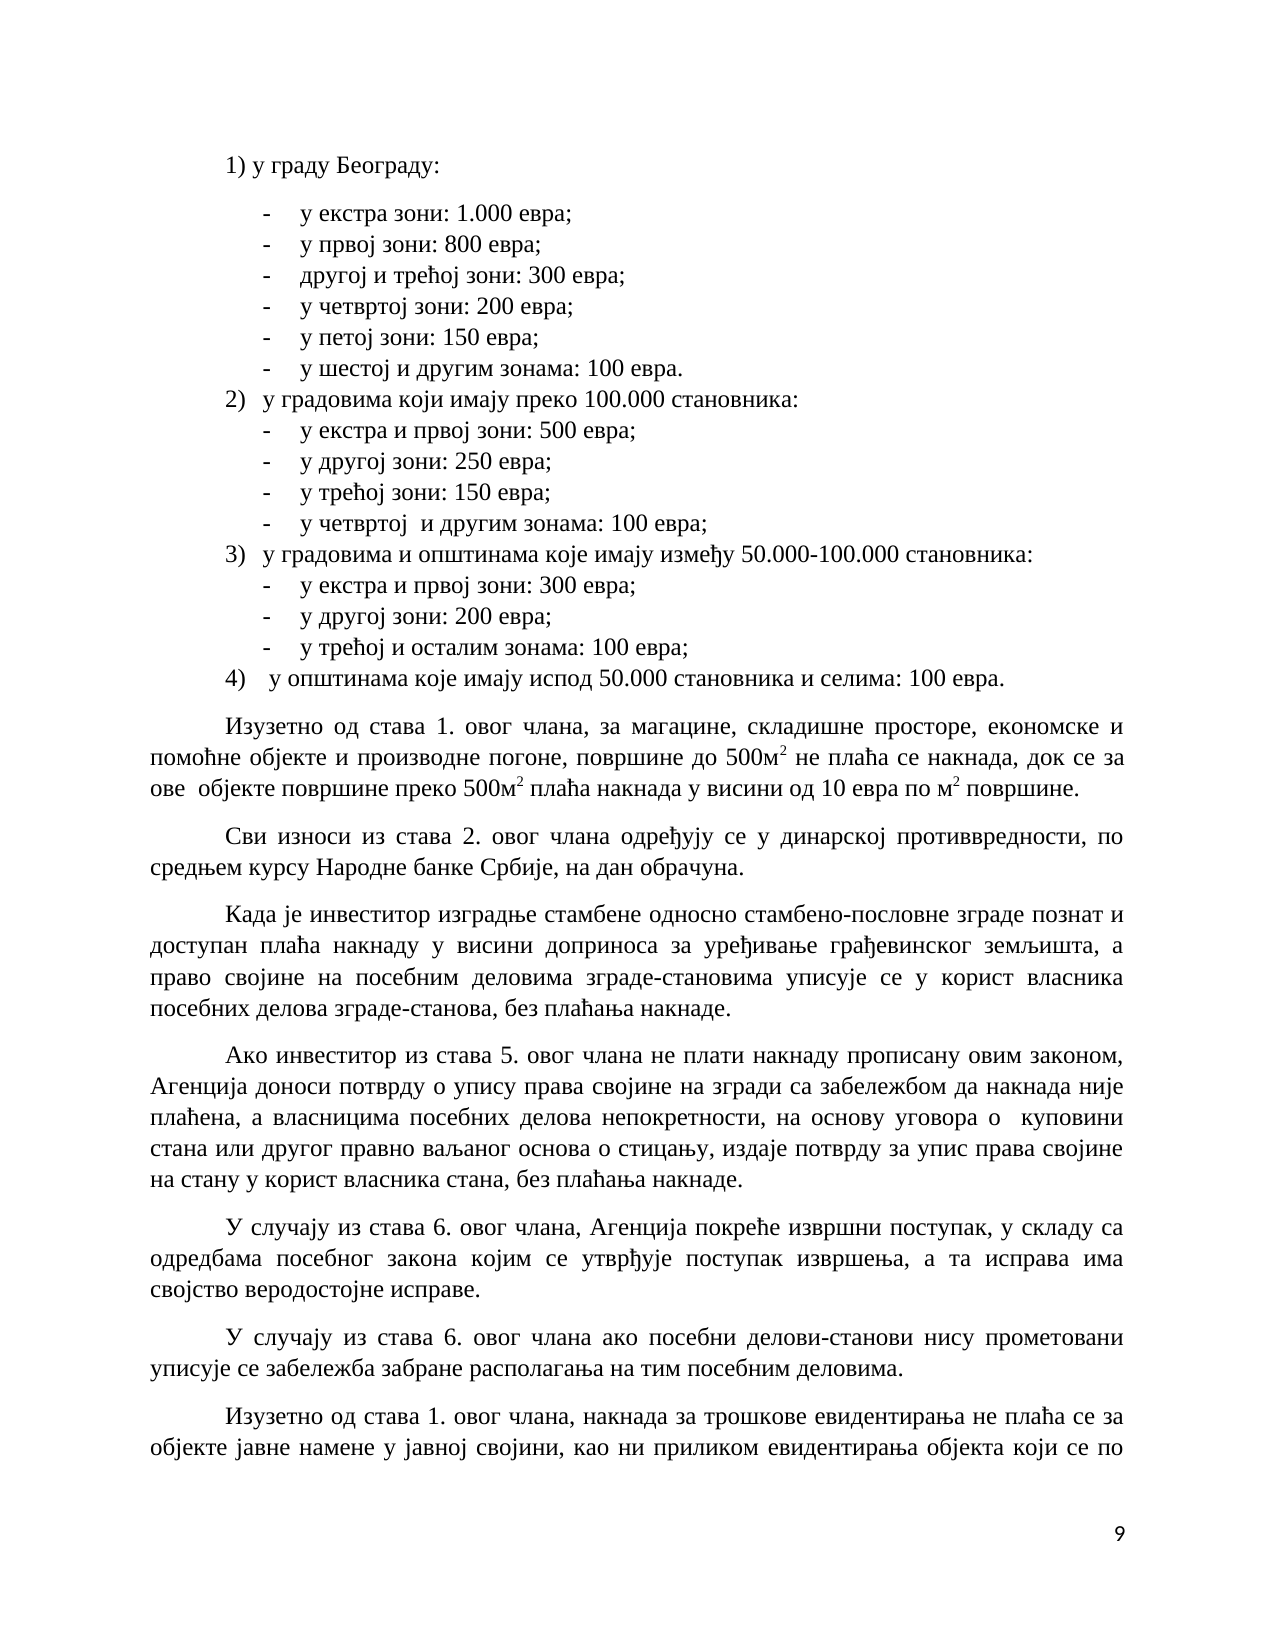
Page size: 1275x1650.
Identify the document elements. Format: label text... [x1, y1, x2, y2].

list у екстра и првој зони: 500 евра; [262, 415, 1125, 444]
list у четвртој зони: 200 евра; [262, 291, 1125, 319]
text Сви износи из става 2. овог члана одређују се у динарској противвредности, по средњем курсу Народне банке Србије, на дан обрачуна. [150, 821, 1125, 881]
list у четвртој и другим зонама: 100 евра; [262, 508, 1125, 537]
list у екстра и првој зони: 300 евра; [262, 570, 1125, 599]
list у трећој и осталим зонама: 100 евра; [262, 632, 1125, 661]
list у другој зони: 250 евра; [262, 446, 1125, 475]
list у првој зони: 800 евра; [262, 229, 1125, 257]
text Када је инвеститор изградње стамбене односно стамбено-пословне зграде познат и доступан плаћа накнаду у висини доприноса за уређивање грађевинског земљишта, а право својине на посебним деловима зграде-становима уписује се у корист власника посебних делова зграде-станова, без плаћања накнаде. [150, 899, 1125, 1021]
list у трећој зони: 150 евра; [262, 477, 1125, 506]
list у градовима који имају преко 100.000 становника: [225, 384, 1125, 413]
list у петој зони: 150 евра; [262, 322, 1125, 351]
list у општинама које имају испод 50.000 становника и селима: 100 евра. [225, 663, 1125, 692]
list другој и трећој зони: 300 евра; [262, 260, 1125, 288]
text У случају из става 6. овог члана ако посебни делови-станови нису прометовани уписује се забележба забране располагања на тим посебним деловима. [150, 1322, 1125, 1382]
text У случају из става 6. овог члана, Агенција покреће извршни поступак, у складу са одредбама посебног закона којим се утврђује поступак извршења, а та исправа има својство веродостојне исправе. [150, 1212, 1125, 1303]
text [150, 1401, 1125, 1461]
list у екстра зони: 1.000 евра; [262, 198, 1125, 226]
list у градовима и општинама које имају између 50.000-100.000 становника: [225, 539, 1125, 568]
list у другој зони: 200 евра; [262, 601, 1125, 630]
text Ако инвеститор из става 5. овог члана не плати накнаду прописану овим законом, Агенција доноси потврду о упису права својине на згради са забележбом да накнада није плаћена, а власницима посебних делова непокретности, на основу уговора о куповини стана или другог правно ваљаног основа о стицању, издаје потврду за упис права својине на стану у корист власника стана, без плаћања накнаде. [150, 1040, 1125, 1193]
text 1) у граду Београду: [150, 150, 1125, 179]
list у шестој и другим зонама: 100 евра. [262, 353, 1125, 382]
text Изузетно од става 1. овог члана, за магацине, складишне просторе, економске и помоћне објекте и производне погоне, површине до 500м2 не плаћа се накнада, док се за ове објекте површине преко 500м2 плаћа накнада у висини од 10 евра по м2 површине. [150, 711, 1125, 802]
